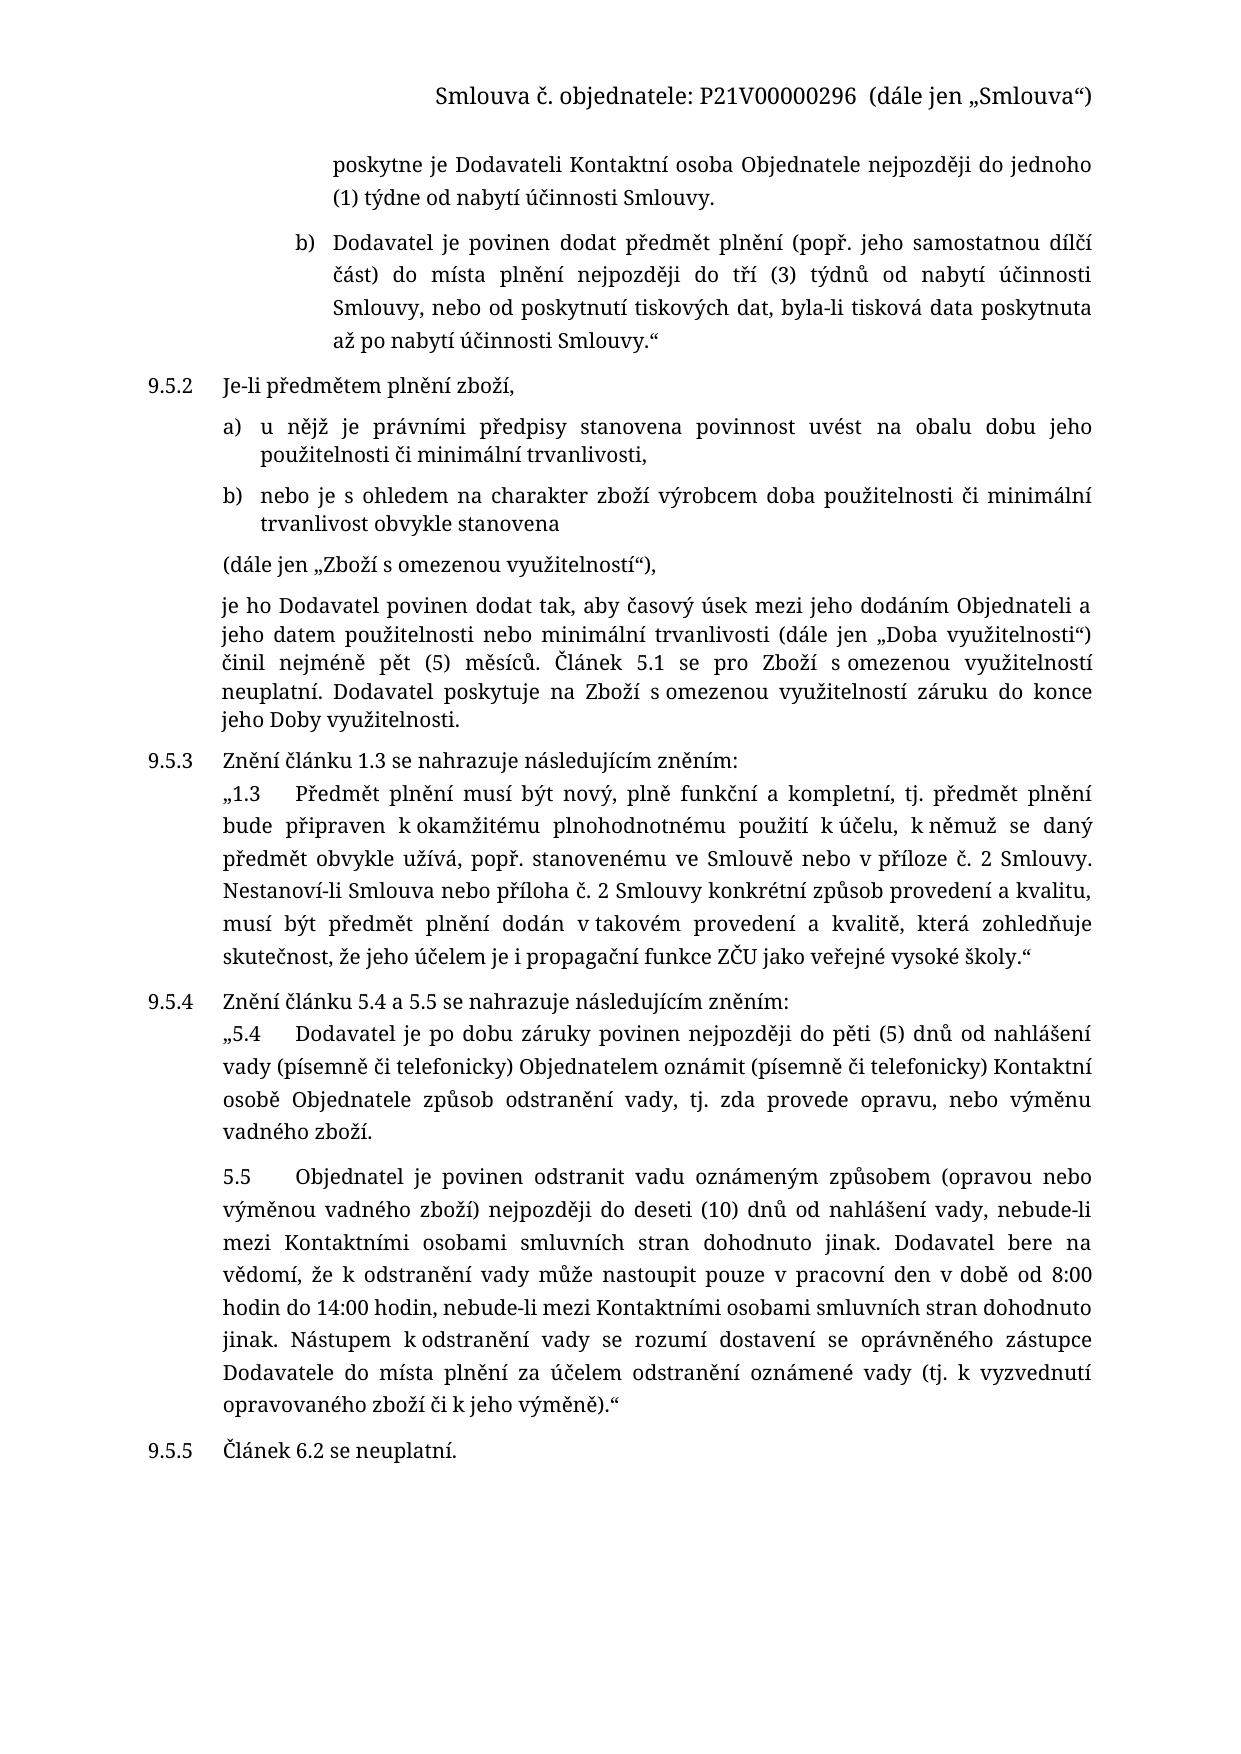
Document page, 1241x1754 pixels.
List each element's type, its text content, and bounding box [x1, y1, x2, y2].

list Znění článku 5.4 a 5.5 se nahrazuje následujícím zněním: [148, 987, 1093, 1015]
list Článek 6.2 se neuplatní. [148, 1436, 1093, 1464]
list 5.5 Objednatel je povinen odstranit vadu oznámeným způsobem (opravou nebo výměnou vadného zboží) nejpozději do deseti (10) dnů od nahlášení vady, nebude-li mezi Kontaktními osobami smluvních stran dohodnuto jinak. Dodavatel bere na vědomí, že k odstranění vady může nastoupit pouze v pracovní den v době od 8:00 hodin do 14:00 hodin, nebude-li mezi Kontaktními osobami smluvních stran dohodnuto jinak. Nástupem k odstranění vady se rozumí dostavení se oprávněného zástupce Dodavatele do místa plnění za účelem odstranění oznámené vady (tj. k vyzvednutí opravovaného zboží či k jeho výměně).“ [223, 1162, 1093, 1419]
list „1.3 Předmět plnění musí být nový, plně funkční a kompletní, tj. předmět plnění bude připraven k okamžitému plnohodnotnému použití k účelu, k němuž se daný předmět obvykle užívá, popř. stanovenému ve Smlouvě nebo v příloze č. 2 Smlouvy. Nestanoví-li Smlouva nebo příloha č. 2 Smlouvy konkrétní způsob provedení a kvalitu, musí být předmět plnění dodán v takovém provedení a kvalitě, která zohledňuje skutečnost, že jeho účelem je i propagační funkce ZČU jako veřejné vysoké školy.“ [223, 779, 1093, 970]
list Je-li předmětem plnění zboží, [148, 371, 1093, 399]
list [295, 150, 1093, 211]
list Dodavatel je povinen dodat předmět plnění (popř. jeho samostatnou dílčí část) do místa plnění nejpozději do tří (3) týdnů od nabytí účinnosti Smlouvy, nebo od poskytnutí tiskových dat, byla-li tisková data poskytnuta až po nabytí účinnosti Smlouvy.“ [295, 228, 1093, 354]
list u nějž je právními předpisy stanovena povinnost uvést na obalu dobu jeho použitelnosti či minimální trvanlivosti, [223, 412, 1093, 469]
text (dále jen „Zboží s omezenou využitelností“), [223, 551, 1093, 579]
text je ho Dodavatel povinen dodat tak, aby časový úsek mezi jeho dodáním Objednateli a jeho datem použitelnosti nebo minimální trvanlivosti (dále jen „Doba využitelnosti“) činil nejméně pět (5) měsíců. Článek 5.1 se pro Zboží s omezenou využitelností neuplatní. Dodavatel poskytuje na Zboží s omezenou využitelností záruku do konce jeho Doby využitelnosti. [221, 591, 1093, 734]
list Znění článku 1.3 se nahrazuje následujícím zněním: [148, 746, 1093, 774]
list nebo je s ohledem na charakter zboží výrobcem doba použitelnosti či minimální trvanlivost obvykle stanovena [223, 481, 1093, 538]
list „5.4 Dodavatel je po dobu záruky povinen nejpozději do pěti (5) dnů od nahlášení vady (písemně či telefonicky) Objednatelem oznámit (písemně či telefonicky) Kontaktní osobě Objednatele způsob odstranění vady, tj. zda provede opravu, nebo výměnu vadného zboží. [223, 1019, 1093, 1146]
